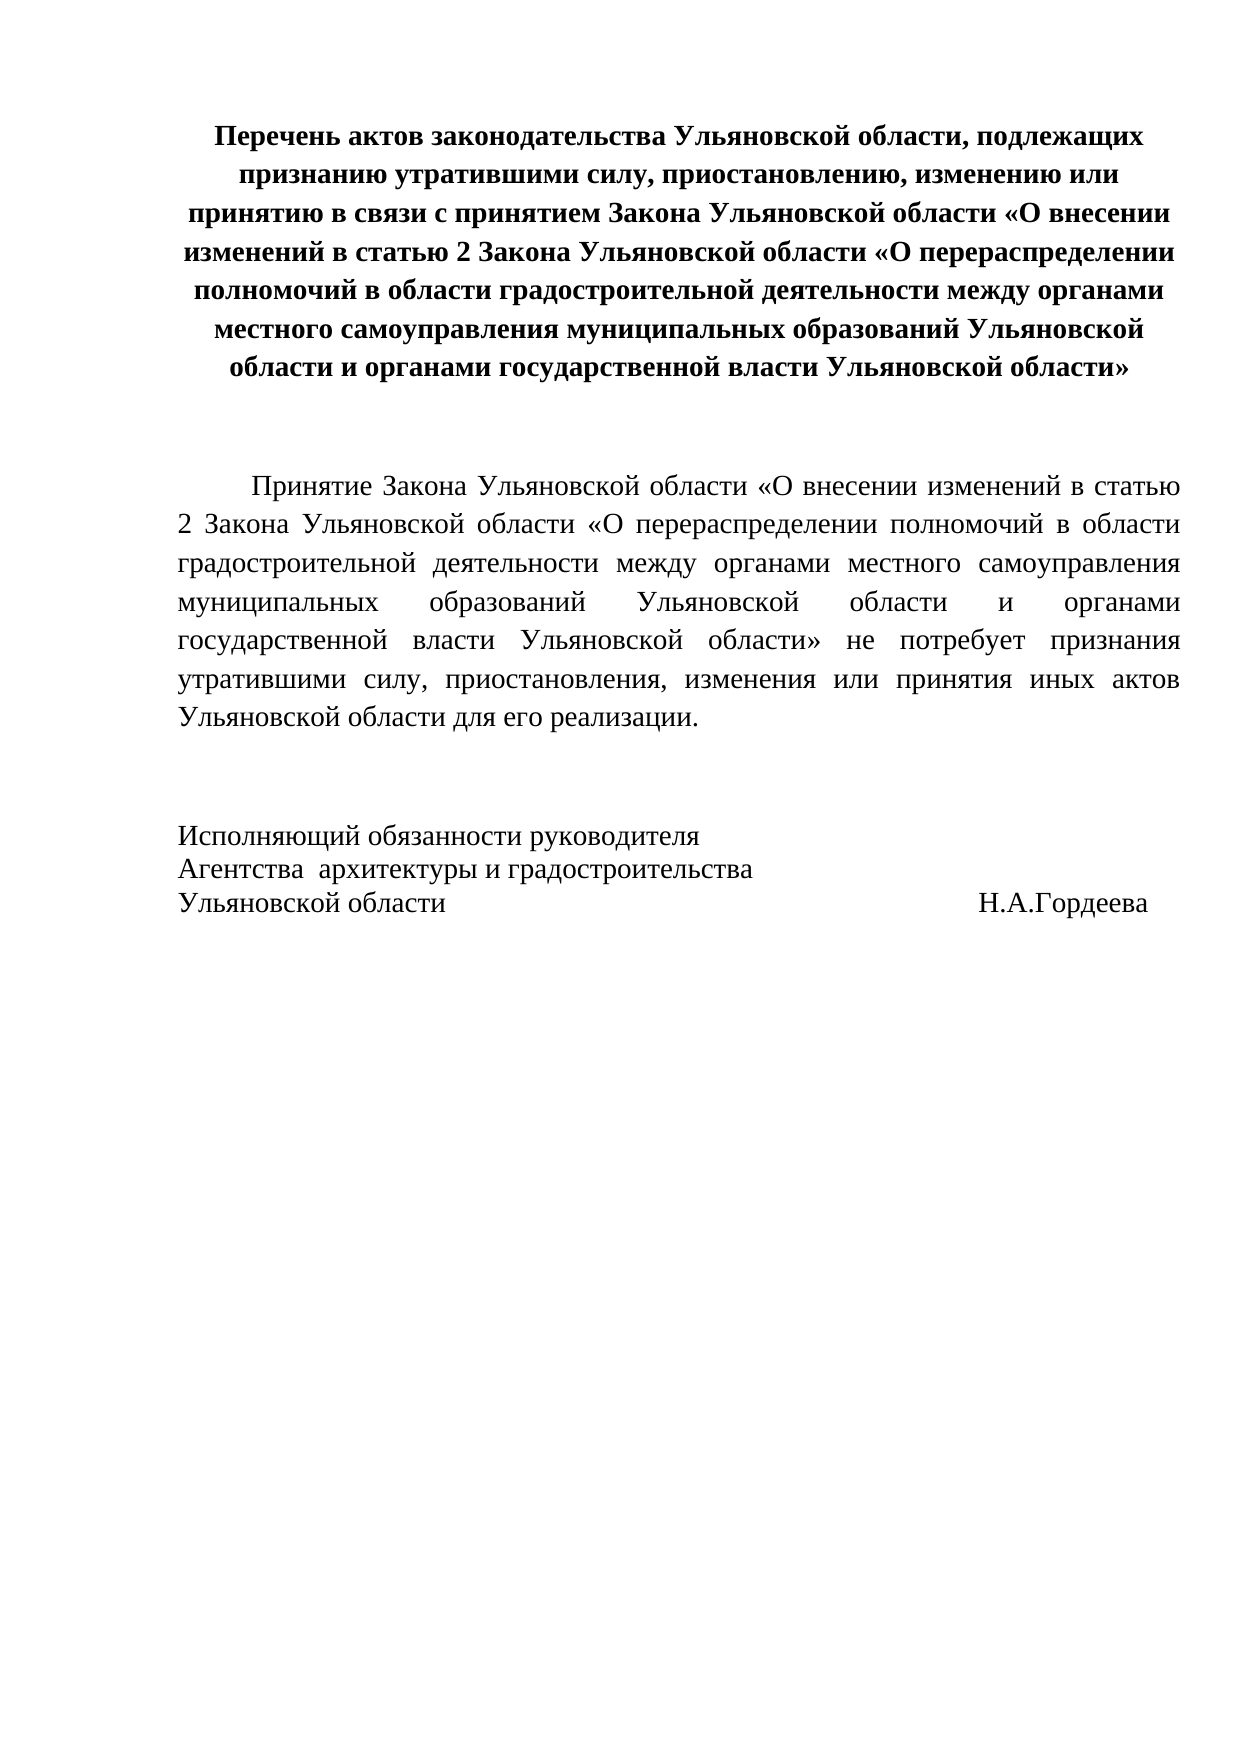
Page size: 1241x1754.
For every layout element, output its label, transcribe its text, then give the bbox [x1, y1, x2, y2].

text Принятие Закона Ульяновской области «О внесении изменений в статью 2 Закона Ульяновской области «О перераспределении полномочий в области градостроительной деятельности между органами местного самоуправления муниципальных образований Ульяновской области и органами государственной власти Ульяновской области» не потребует признания утратившими силу, приостановления, изменения или принятия иных актов Ульяновской области для его реализации. [177, 468, 1181, 733]
text Перечень актов законодательства Ульяновской области, подлежащих признанию утратившими силу, приостановлению, изменению или принятию в связи с принятием Закона Ульяновской области «О внесении изменений в статью 2 Закона Ульяновской области «О перераспределении полномочий в области градостроительной деятельности между органами местного самоуправления муниципальных образований Ульяновской области и органами государственной власти Ульяновской области» [177, 118, 1181, 383]
text Ульяновской области Н.А.Гордеева [177, 885, 1181, 919]
text Агентства архитектуры и градостроительства [177, 852, 1181, 885]
text Исполняющий обязанности руководителя [177, 818, 1181, 852]
